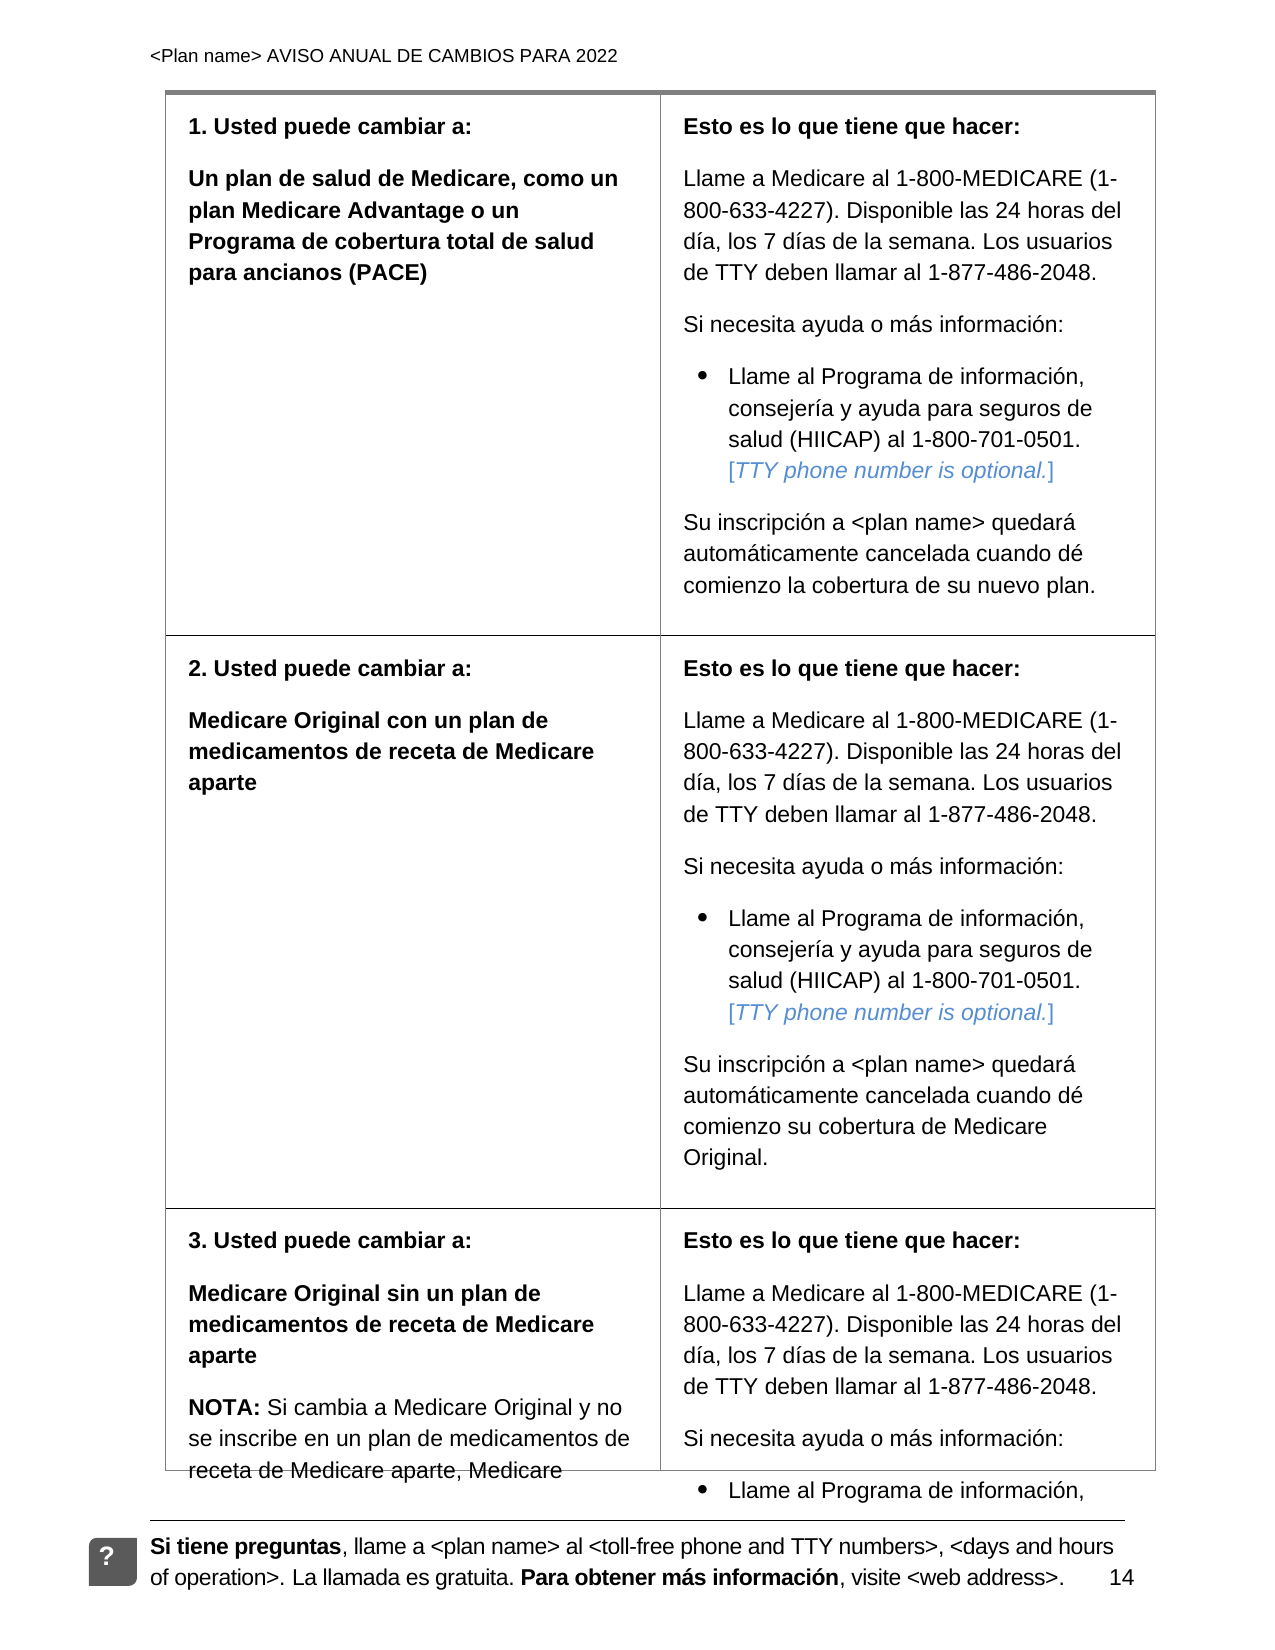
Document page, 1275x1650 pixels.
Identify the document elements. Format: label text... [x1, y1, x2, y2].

table_cell Esto es lo que tiene que hacer: Llame a Medicare al 1-800-MEDICARE (1-800-633-4227). Disponible las 24 horas del día, los 7 días de la semana. Los usuarios de TTY deben llamar al 1-877-486-2048. Si necesita ayuda o más información: Llame al Programa de información, consejería y ayuda para seguros de salud (HIICAP) al 1-800-701-0501. [TTY phone number is optional.] Su inscripción a <plan name> quedará automáticamente cancelada cuando dé comienzo su cobertura de Medicare Original. [661, 1209, 1155, 1470]
table_cell Esto es lo que tiene que hacer: Llame a Medicare al 1-800-MEDICARE (1-800-633-4227). Disponible las 24 horas del día, los 7 días de la semana. Los usuarios de TTY deben llamar al 1-877-486-2048. Si necesita ayuda o más información: Llame al Programa de información, consejería y ayuda para seguros de salud (HIICAP) al 1-800-701-0501. [TTY phone number is optional.] Su inscripción a <plan name> quedará automáticamente cancelada cuando dé comienzo su cobertura de Medicare Original. [661, 636, 1155, 1208]
table_header 1. Usted puede cambiar a: Un plan de salud de Medicare, como un plan Medicare Advantage o un Programa de cobertura total de salud para ancianos (PACE) [166, 95, 660, 635]
table_header Esto es lo que tiene que hacer: Llame a Medicare al 1-800-MEDICARE (1-800-633-4227). Disponible las 24 horas del día, los 7 días de la semana. Los usuarios de TTY deben llamar al 1-877-486-2048. Si necesita ayuda o más información: Llame al Programa de información, consejería y ayuda para seguros de salud (HIICAP) al 1-800-701-0501. [TTY phone number is optional.] Su inscripción a <plan name> quedará automáticamente cancelada cuando dé comienzo la cobertura de su nuevo plan. [661, 95, 1155, 635]
table_cell 2. Usted puede cambiar a: Medicare Original con un plan de medicamentos de receta de Medicare aparte [166, 636, 660, 1208]
table_cell 3. Usted puede cambiar a: Medicare Original sin un plan de medicamentos de receta de Medicare aparte NOTA: Si cambia a Medicare Original y no se inscribe en un plan de medicamentos de receta de Medicare aparte, Medicare puede inscribirlo en un plan de medicamentos, a menos que le diga a Medicare que no se quiere inscribir. No se quede sin cobertura de medicamentos de receta, a menos que disponga ya de dicha cobertura a través de un empleador, un sindicato u otra fuente. Si tiene alguna pregunta sobre si necesita cobertura de medicamentos, llame al Programa de información, consejería y ayuda para seguros de salud (HIICAP) al 1-800-701-0501. [166, 1209, 660, 1470]
